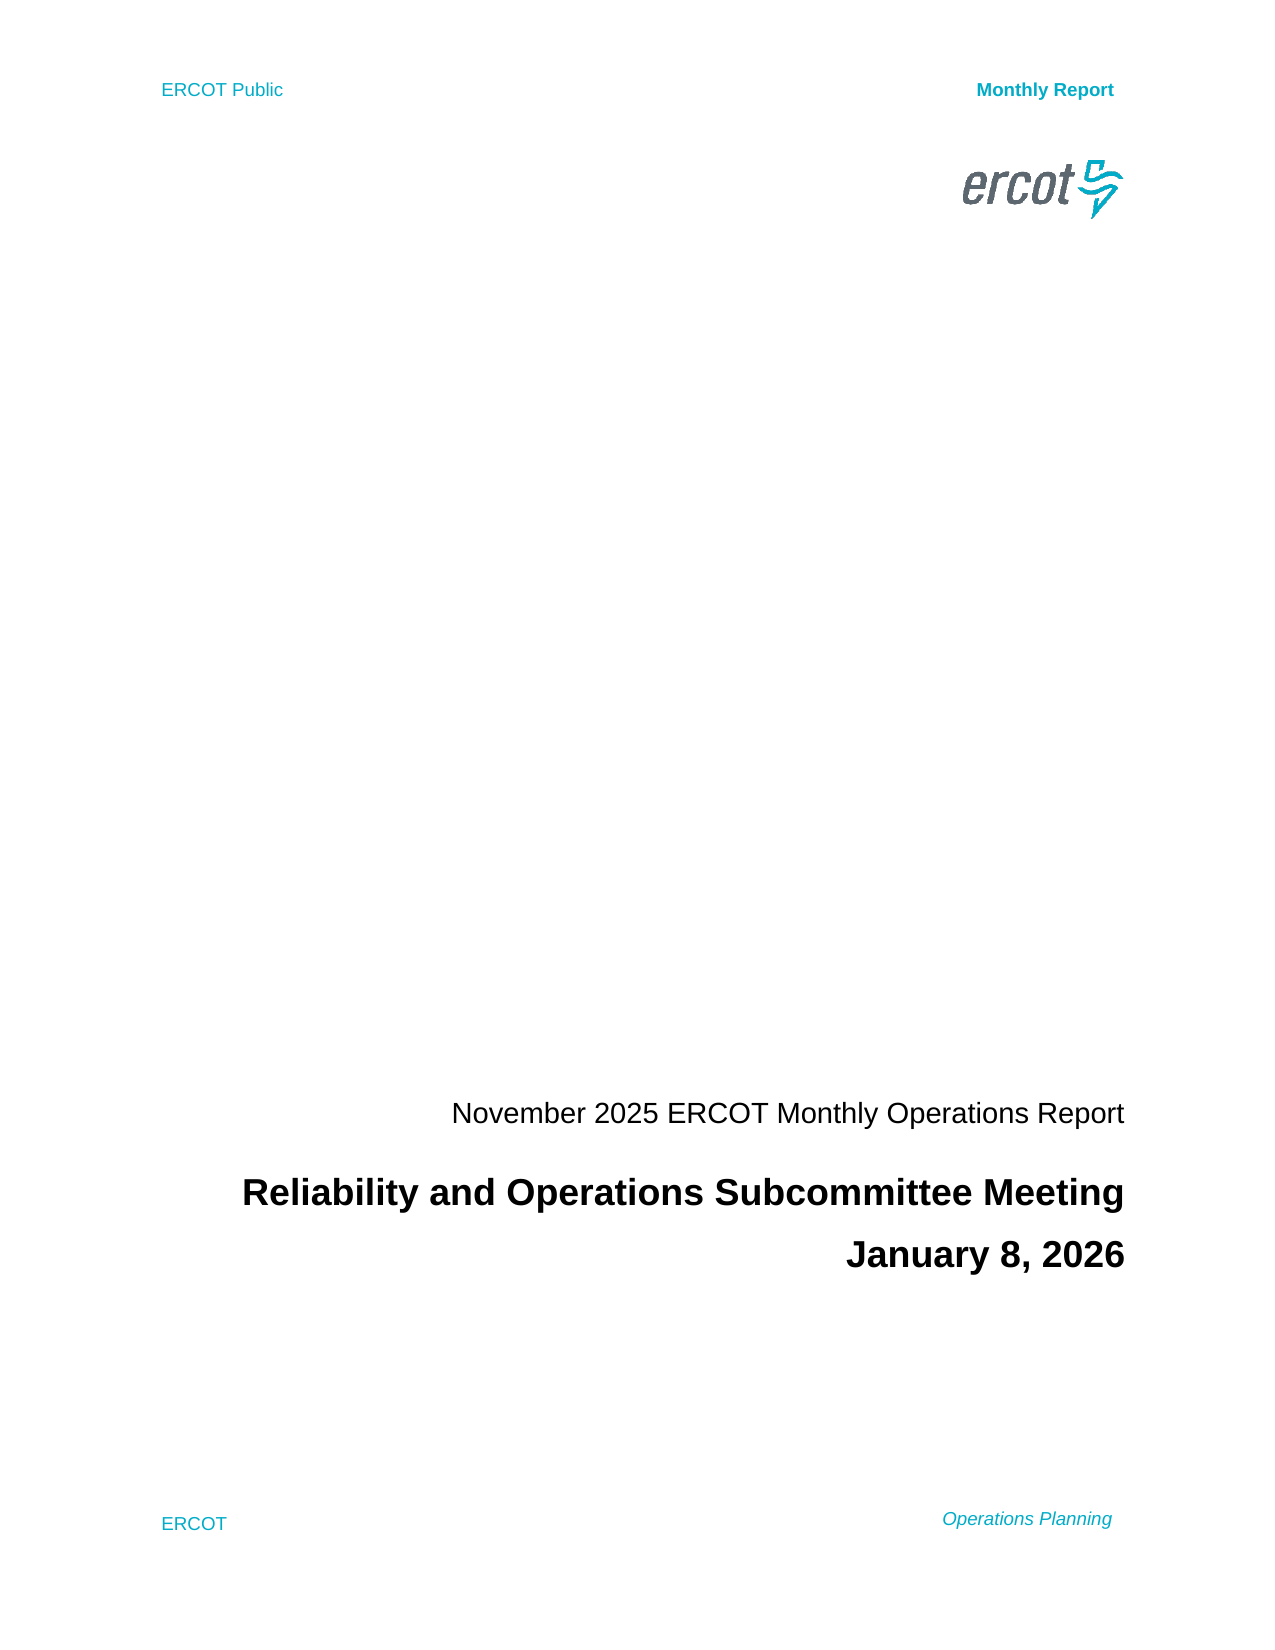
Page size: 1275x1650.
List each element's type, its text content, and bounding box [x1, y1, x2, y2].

text Reliability and Operations Subcommittee Meeting [150, 1170, 1125, 1213]
text January 8, 2026 [150, 1232, 1125, 1275]
picture [959, 156, 1125, 221]
text November 2025 ERCOT Monthly Operations Report [150, 1057, 1125, 1154]
